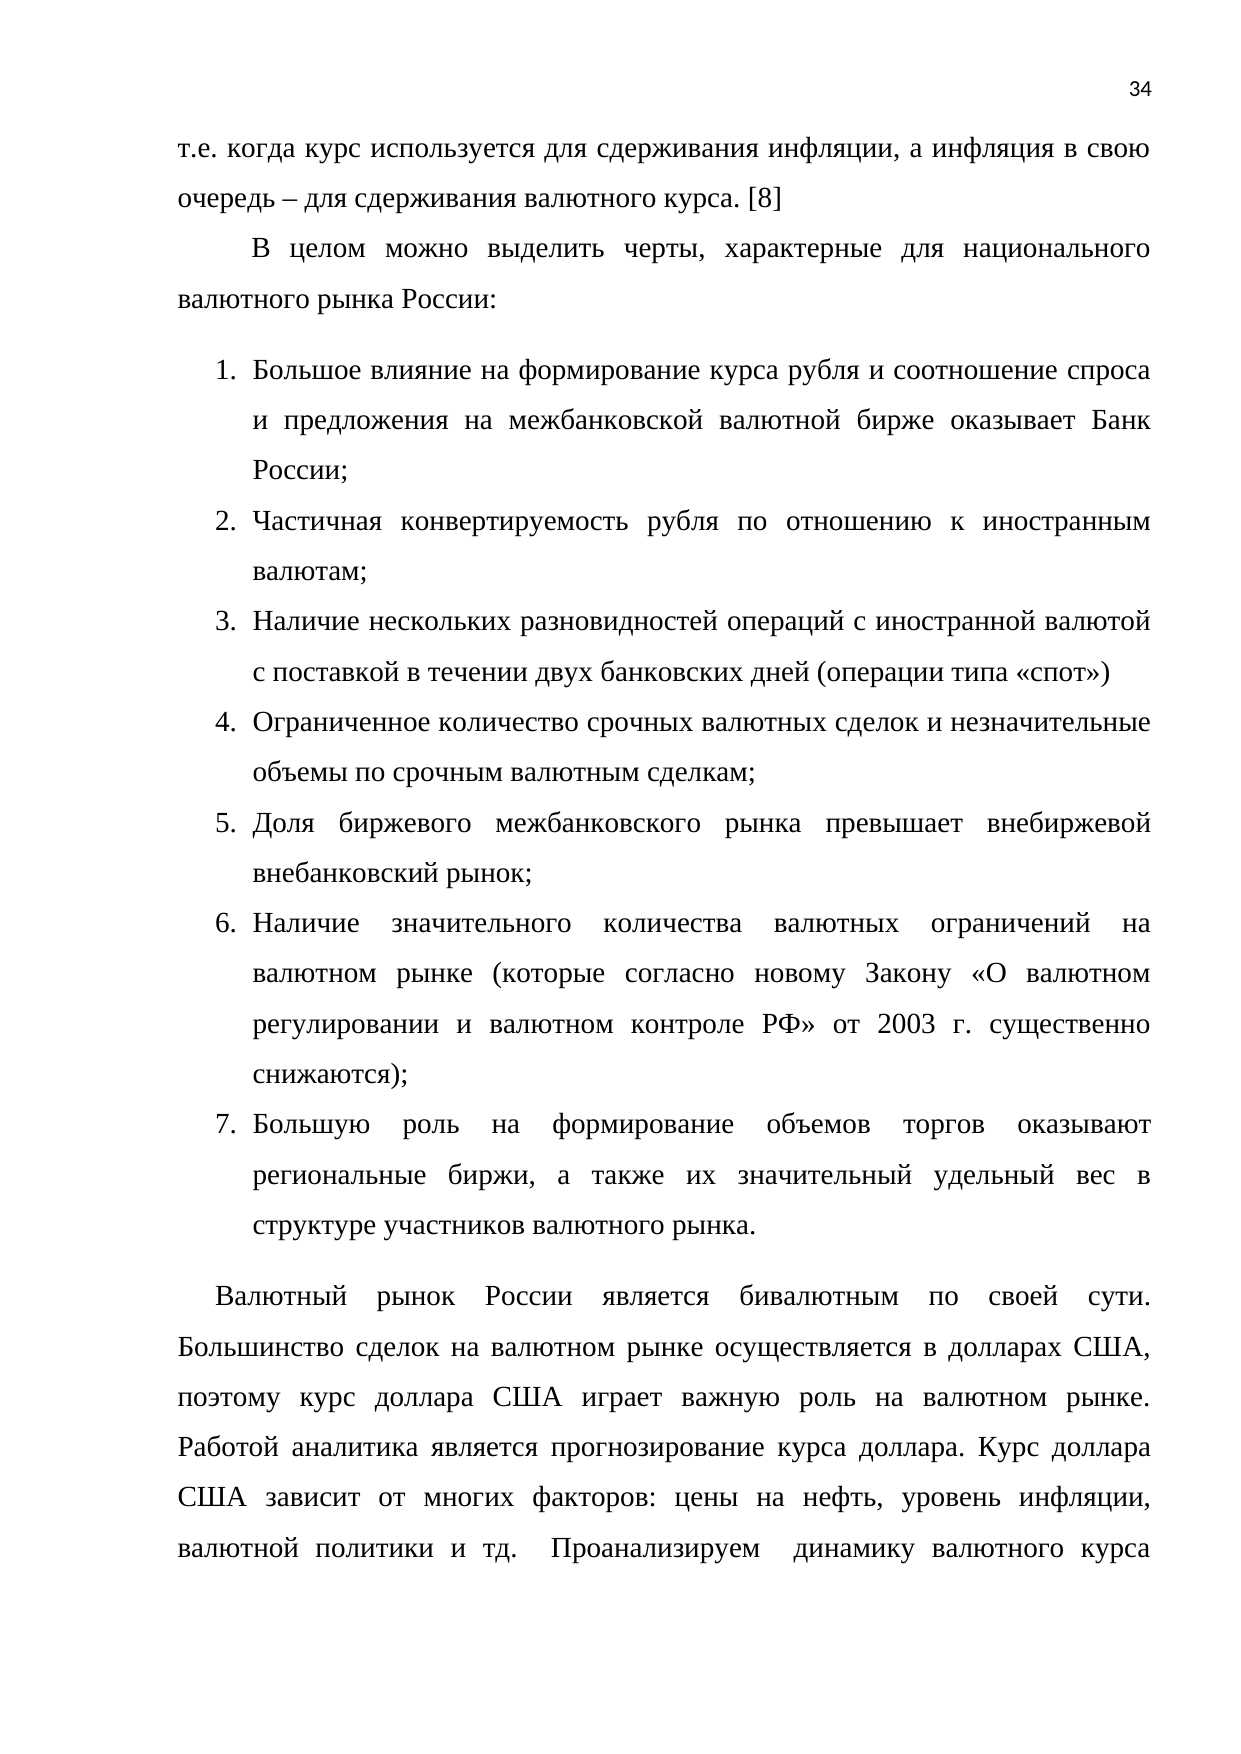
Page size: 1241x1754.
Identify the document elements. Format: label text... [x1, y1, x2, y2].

list Большую роль на формирование объемов торгов оказывают региональные биржи, а также их значительный удельный вес в структуре участников валютного рынка. [215, 1107, 1152, 1241]
list Доля биржевого межбанковского рынка превышает внебиржевой внебанковский рынок; [215, 805, 1152, 888]
list Ограниченное количество срочных валютных сделок и незначительные объемы по срочным валютным сделкам; [215, 704, 1152, 788]
list Частичная конвертируемость рубля по отношению к иностранным валютам; [215, 503, 1152, 587]
list Наличие нескольких разновидностей операций с иностранной валютой с поставкой в течении двух банковских дней (операции типа «спот») [215, 603, 1152, 687]
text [177, 130, 1152, 214]
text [177, 1278, 1152, 1563]
text В целом можно выделить черты, характерные для национального валютного рынка России: [177, 230, 1152, 314]
list Большое влияние на формирование курса рубля и соотношение спроса и предложения на межбанковской валютной бирже оказывает Банк России; [215, 352, 1152, 486]
list Наличие значительного количества валютных ограничений на валютном рынке (которые согласно новому Закону «О валютном регулировании и валютном контроле РФ» от 2003 г. существенно снижаются); [215, 905, 1152, 1090]
